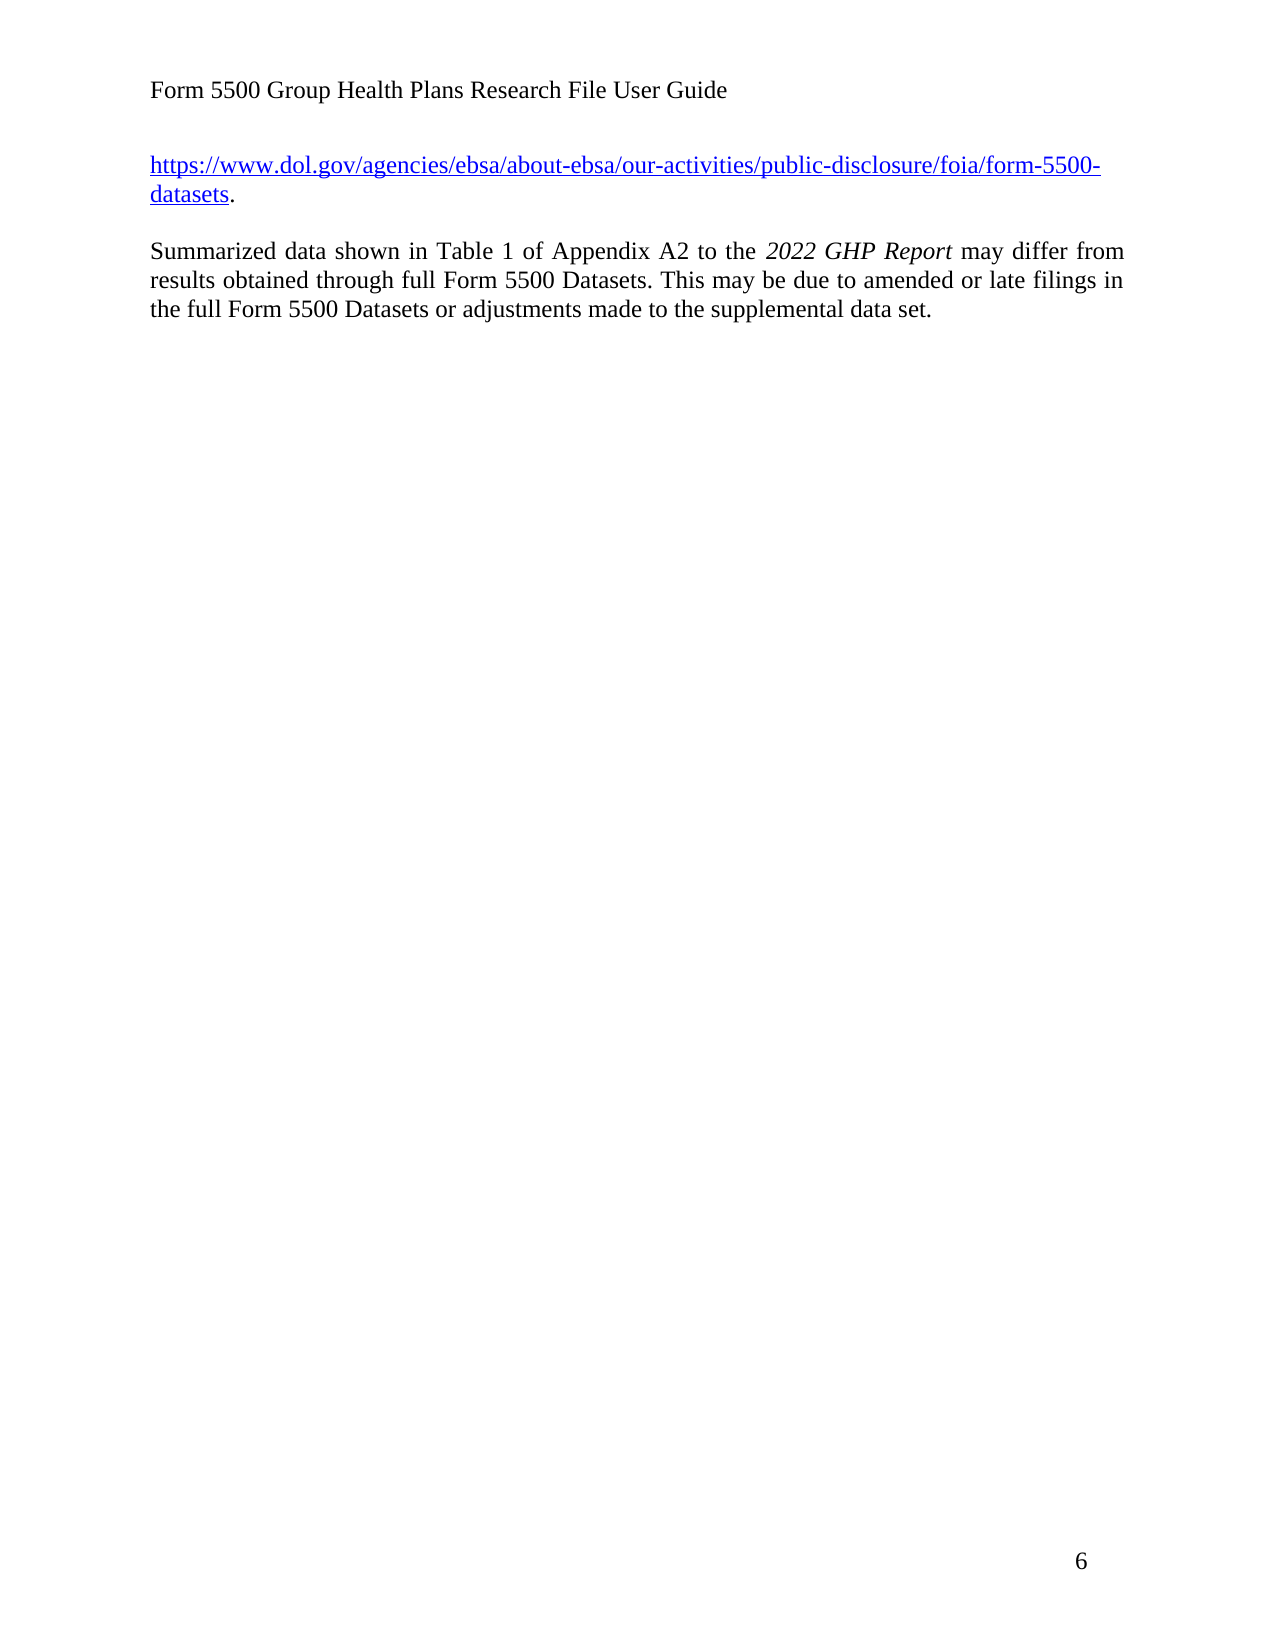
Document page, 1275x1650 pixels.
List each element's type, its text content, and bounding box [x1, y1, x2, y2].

text https://www.dol.gov/agencies/ebsa/about-ebsa/our-activities/public-disclosure/foia/form-5500-datasets. [150, 150, 1125, 207]
text Summarized data shown in Table 1 of Appendix A2 to the 2022 GHP Report may differ from results obtained through full Form 5500 Datasets. This may be due to amended or late filings in the full Form 5500 Datasets or adjustments made to the supplemental data set. [150, 236, 1125, 322]
